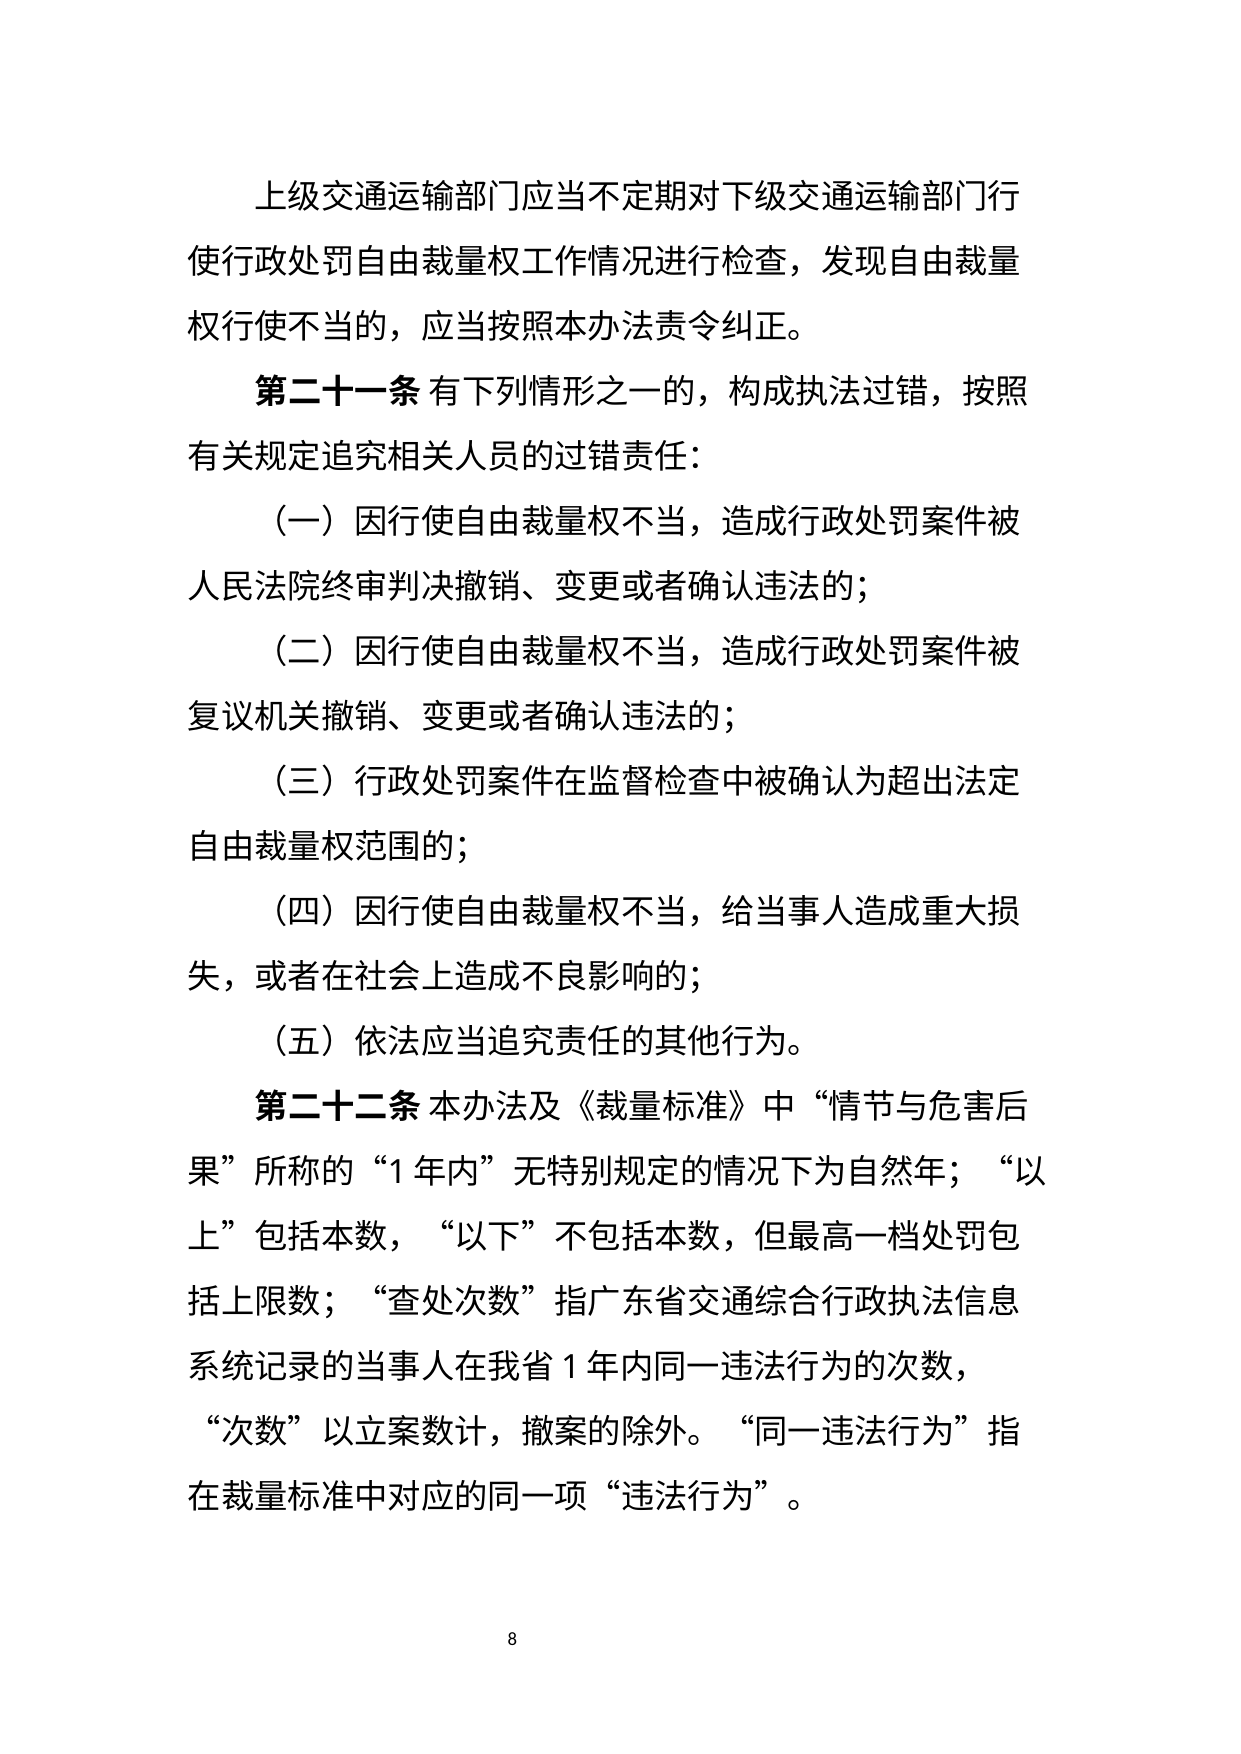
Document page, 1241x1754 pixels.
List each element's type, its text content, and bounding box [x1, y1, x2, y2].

text （二）因行使自由裁量权不当，造成行政处罚案件被复议机关撤销、变更或者确认违法的； [187, 617, 1053, 747]
text （五）依法应当追究责任的其他行为。 [187, 1007, 1053, 1072]
text （一）因行使自由裁量权不当，造成行政处罚案件被人民法院终审判决撤销、变更或者确认违法的； [187, 487, 1053, 617]
text （四）因行使自由裁量权不当，给当事人造成重大损失，或者在社会上造成不良影响的； [187, 877, 1053, 1007]
text 第二十二条 本办法及《裁量标准》中“情节与危害后果”所称的“1年内”无特别规定的情况下为自然年；“以上”包括本数，“以下”不包括本数，但最高一档处罚包括上限数；“查处次数”指广东省交通综合行政执法信息系统记录的当事人在我省1年内同一违法行为的次数，“次数”以立案数计，撤案的除外。“同一违法行为”指在裁量标准中对应的同一项“违法行为”。 [187, 1072, 1053, 1527]
text （三）行政处罚案件在监督检查中被确认为超出法定自由裁量权范围的； [187, 747, 1053, 877]
text 第二十一条 有下列情形之一的，构成执法过错，按照有关规定追究相关人员的过错责任： [187, 357, 1053, 487]
text 上级交通运输部门应当不定期对下级交通运输部门行使行政处罚自由裁量权工作情况进行检查，发现自由裁量权行使不当的，应当按照本办法责令纠正。 [187, 162, 1053, 357]
